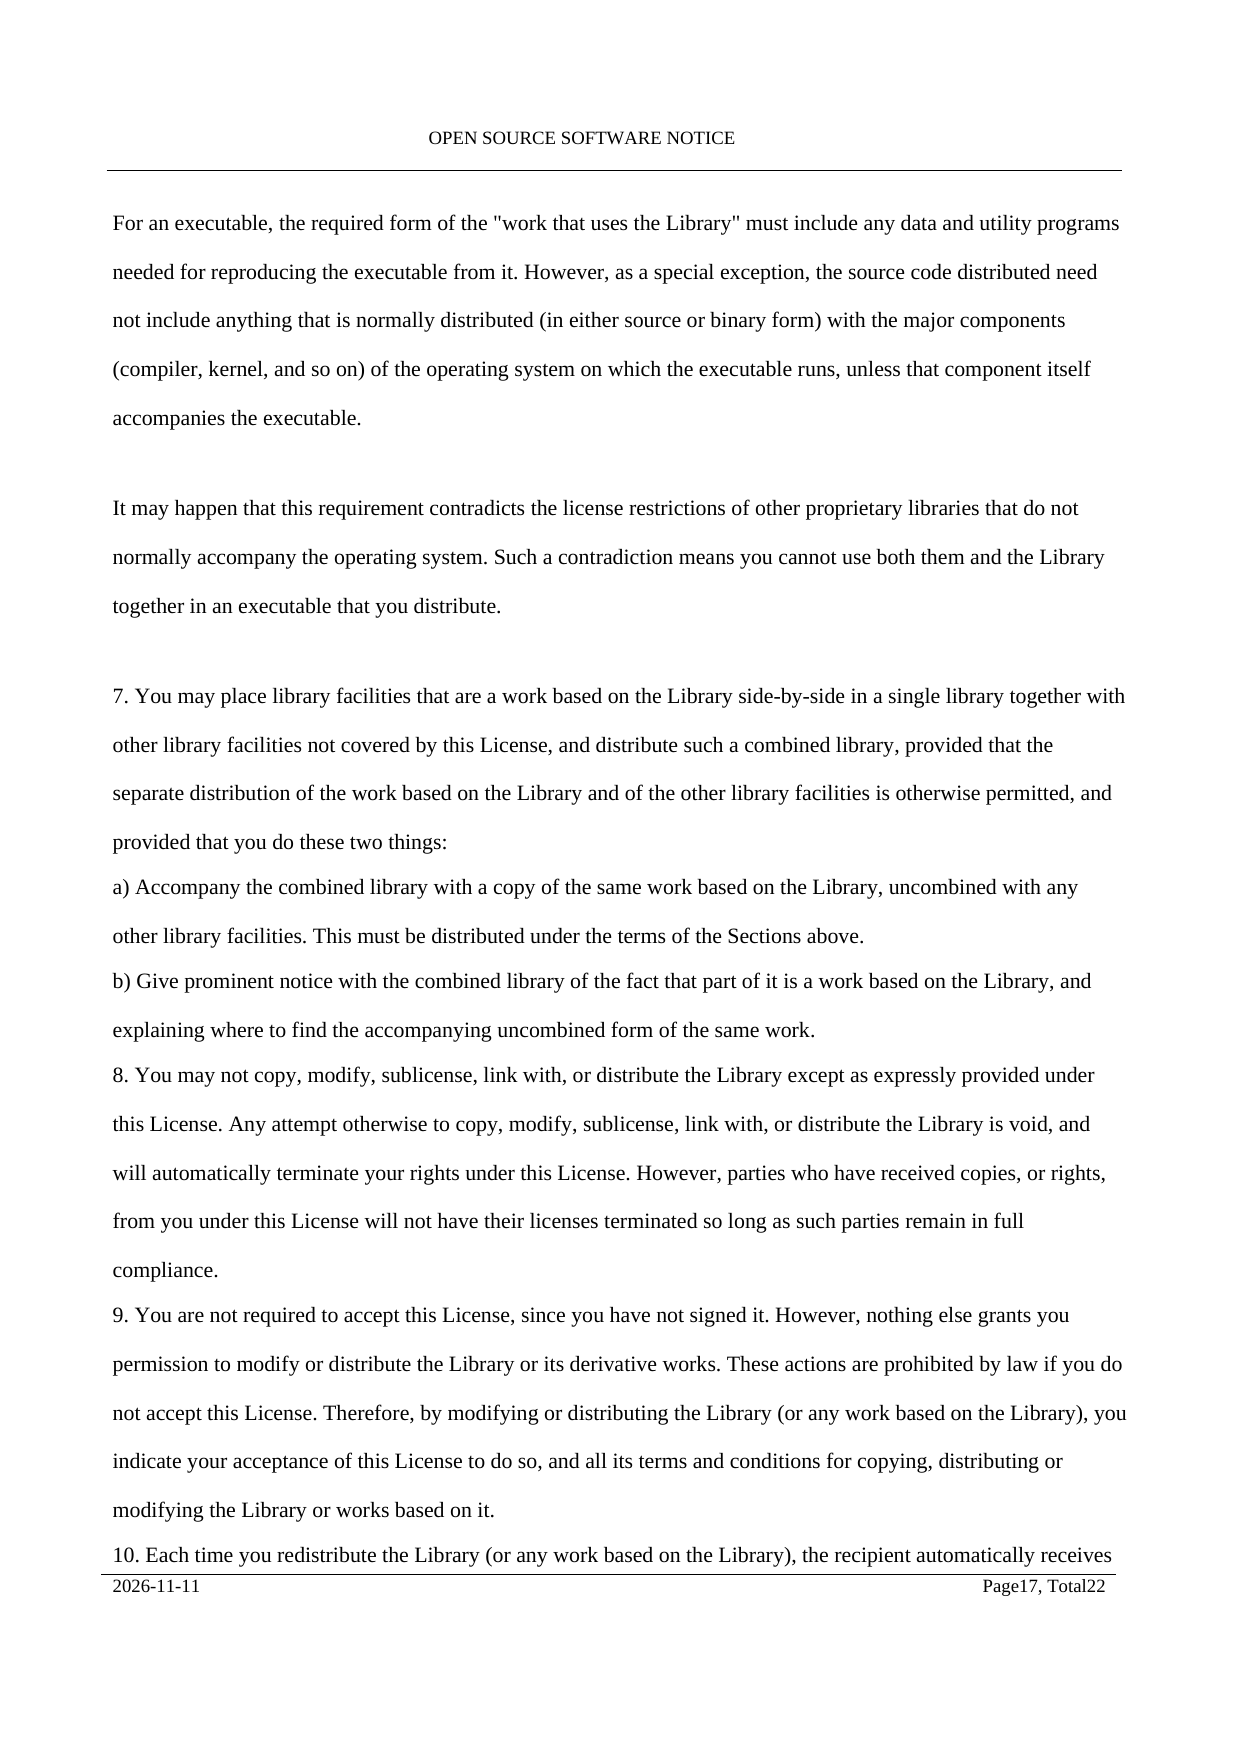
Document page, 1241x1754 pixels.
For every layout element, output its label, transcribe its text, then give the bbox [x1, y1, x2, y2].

text b) Give prominent notice with the combined library of the fact that part of it is a work based on the Library, and explaining where to find the accompanying uncombined form of the same work. [112, 964, 1128, 1046]
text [112, 1538, 1128, 1571]
text For an executable, the required form of the "work that uses the Library" must include any data and utility programs needed for reproducing the executable from it. However, as a special exception, the source code distributed need not include anything that is normally distributed (in either source or binary form) with the major components (compiler, kernel, and so on) of the operating system on which the executable runs, unless that component itself accompanies the executable. [112, 206, 1128, 434]
text 8. You may not copy, modify, sublicense, link with, or distribute the Library except as expressly provided under this License. Any attempt otherwise to copy, modify, sublicense, link with, or distribute the Library is void, and will automatically terminate your rights under this License. However, parties who have received copies, or rights, from you under this License will not have their licenses terminated so long as such parties remain in full compliance. [112, 1058, 1128, 1286]
text 9. You are not required to accept this License, since you have not signed it. However, nothing else grants you permission to modify or distribute the Library or its derivative works. These actions are prohibited by law if you do not accept this License. Therefore, by modifying or distributing the Library (or any work based on the Library), you indicate your acceptance of this License to do so, and all its terms and conditions for copying, distributing or modifying the Library or works based on it. [112, 1298, 1128, 1526]
text a) Accompany the combined library with a copy of the same work based on the Library, uncombined with any other library facilities. This must be distributed under the terms of the Sections above. [112, 871, 1128, 952]
text It may happen that this requirement contradicts the license restrictions of other proprietary libraries that do not normally accompany the operating system. Such a contradiction means you cannot use both them and the Library together in an executable that you distribute. [112, 492, 1128, 622]
text 7. You may place library facilities that are a work based on the Library side-by-side in a single library together with other library facilities not covered by this License, and distribute such a combined library, provided that the separate distribution of the work based on the Library and of the other library facilities is otherwise permitted, and provided that you do these two things: [112, 679, 1128, 858]
